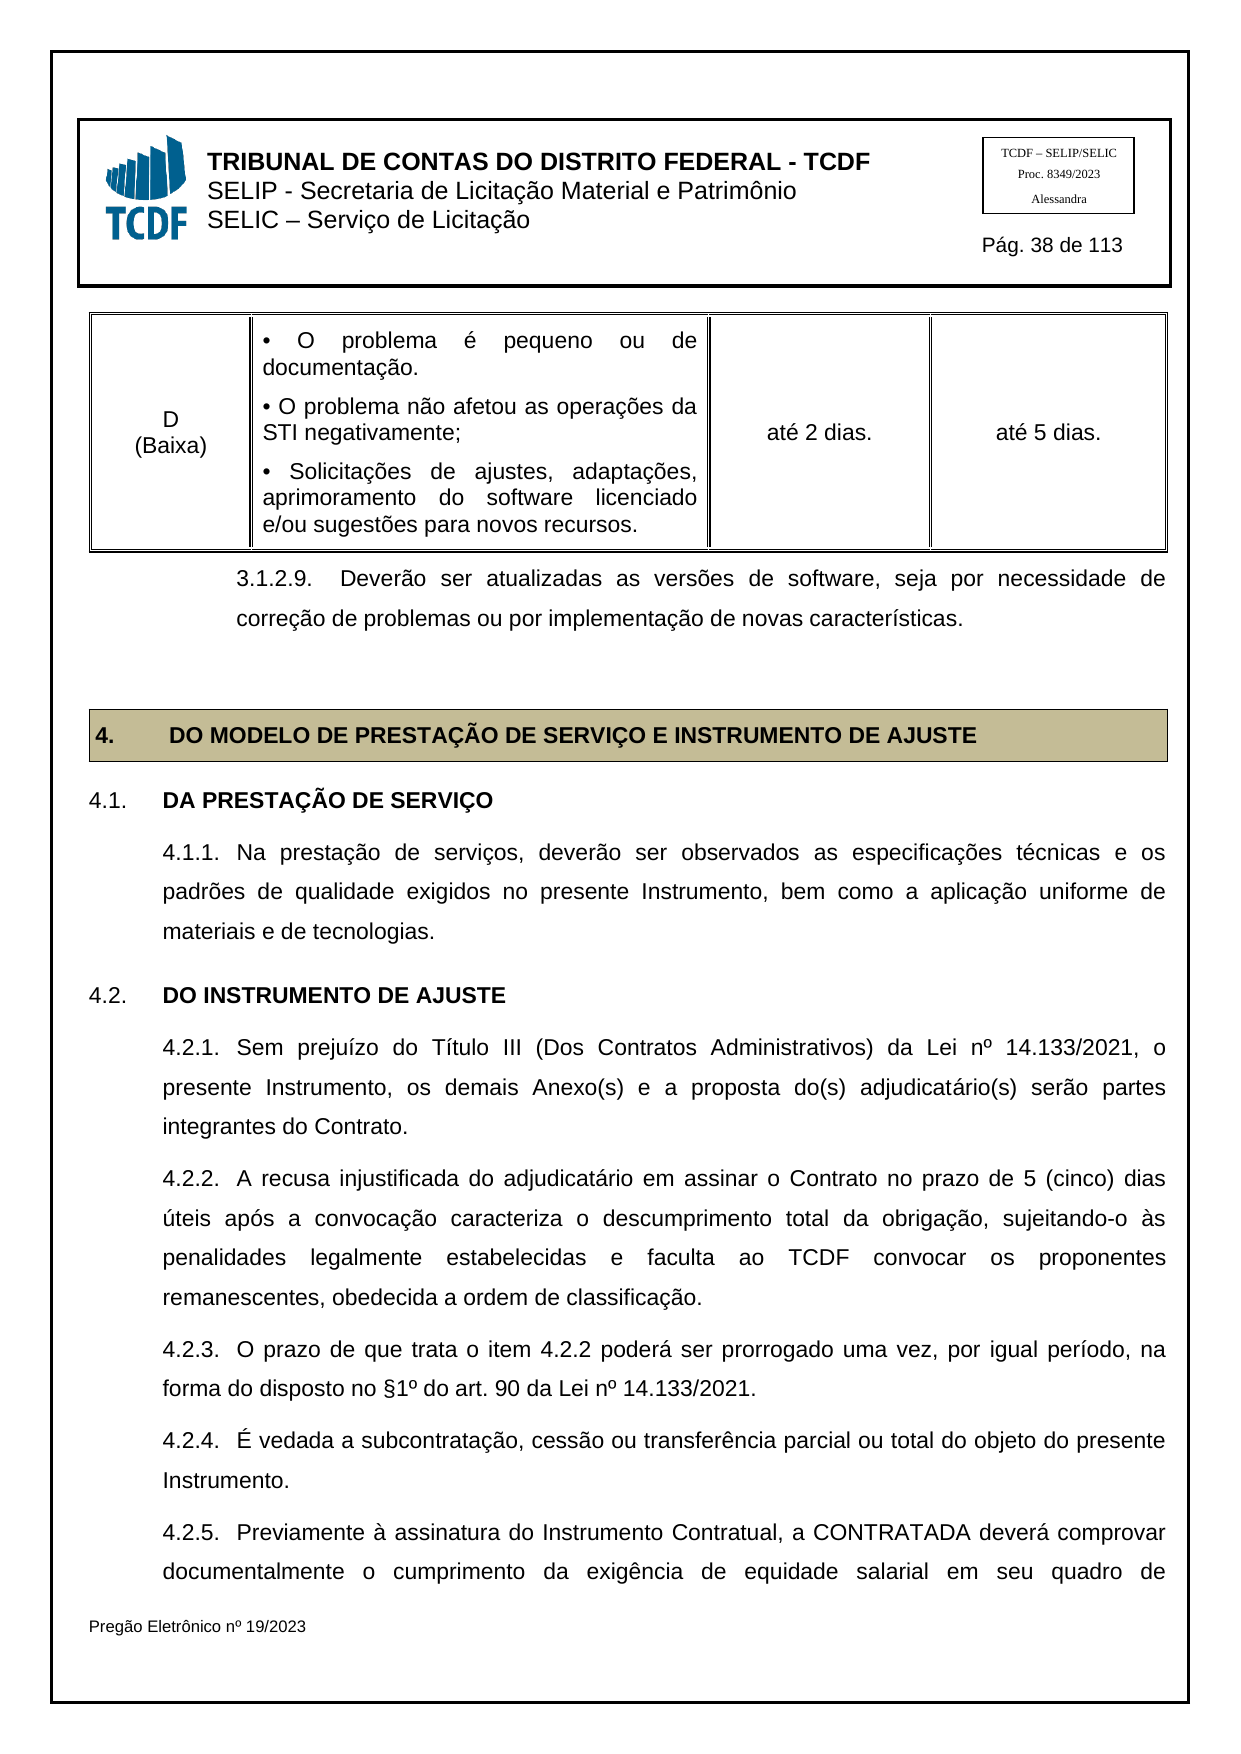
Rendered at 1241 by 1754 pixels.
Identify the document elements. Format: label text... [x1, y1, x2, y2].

table_cell D (Baixa) [92, 315, 251, 549]
list DA PRESTAÇÃO DE SERVIÇO [89, 787, 1167, 813]
list Sem prejuízo do Título III (Dos Contratos Administrativos) da Lei nº 14.133/2021, o presente Instrumento, os demais Anexo(s) e a proposta do(s) adjudicatário(s) serão partes integrantes do Contrato. [162, 1034, 1167, 1139]
list Deverão ser atualizadas as versões de software, seja por necessidade de correção de problemas ou por implementação de novas características. [236, 565, 1167, 631]
list É vedada a subcontratação, cessão ou transferência parcial ou total do objeto do presente Instrumento. [162, 1427, 1167, 1493]
list O prazo de que trata o item 4.2.2 poderá ser prorrogado uma vez, por igual período, na forma do disposto no §1º do art. 90 da Lei nº 14.133/2021. [162, 1336, 1167, 1401]
table_cell • O problema é pequeno ou de documentação. • O problema não afetou as operações da STI negativamente; • Solicitações de ajustes, adaptações, aprimoramento do software licenciado e/ou sugestões para novos recursos. [251, 313, 709, 549]
list DO INSTRUMENTO DE AJUSTE [89, 982, 1167, 1009]
picture [91, 132, 201, 242]
list A recusa injustificada do adjudicatário em assinar o Contrato no prazo de 5 (cinco) dias úteis após a convocação caracteriza o descumprimento total da obrigação, sujeitando-o às penalidades legalmente estabelecidas e faculta ao TCDF convocar os proponentes remanescentes, obedecida a ordem de classificação. [162, 1165, 1167, 1310]
list Na prestação de serviços, deverão ser observados as especificações técnicas e os padrões de qualidade exigidos no presente Instrumento, bem como a aplicação uniforme de materiais e de tecnologias. [162, 839, 1167, 944]
table_cell até 5 dias. [930, 315, 1165, 549]
table_header DO MODELO DE PRESTAÇÃO DE SERVIÇO E INSTRUMENTO DE AJUSTE [90, 710, 1167, 761]
table_cell até 2 dias. [709, 315, 930, 549]
